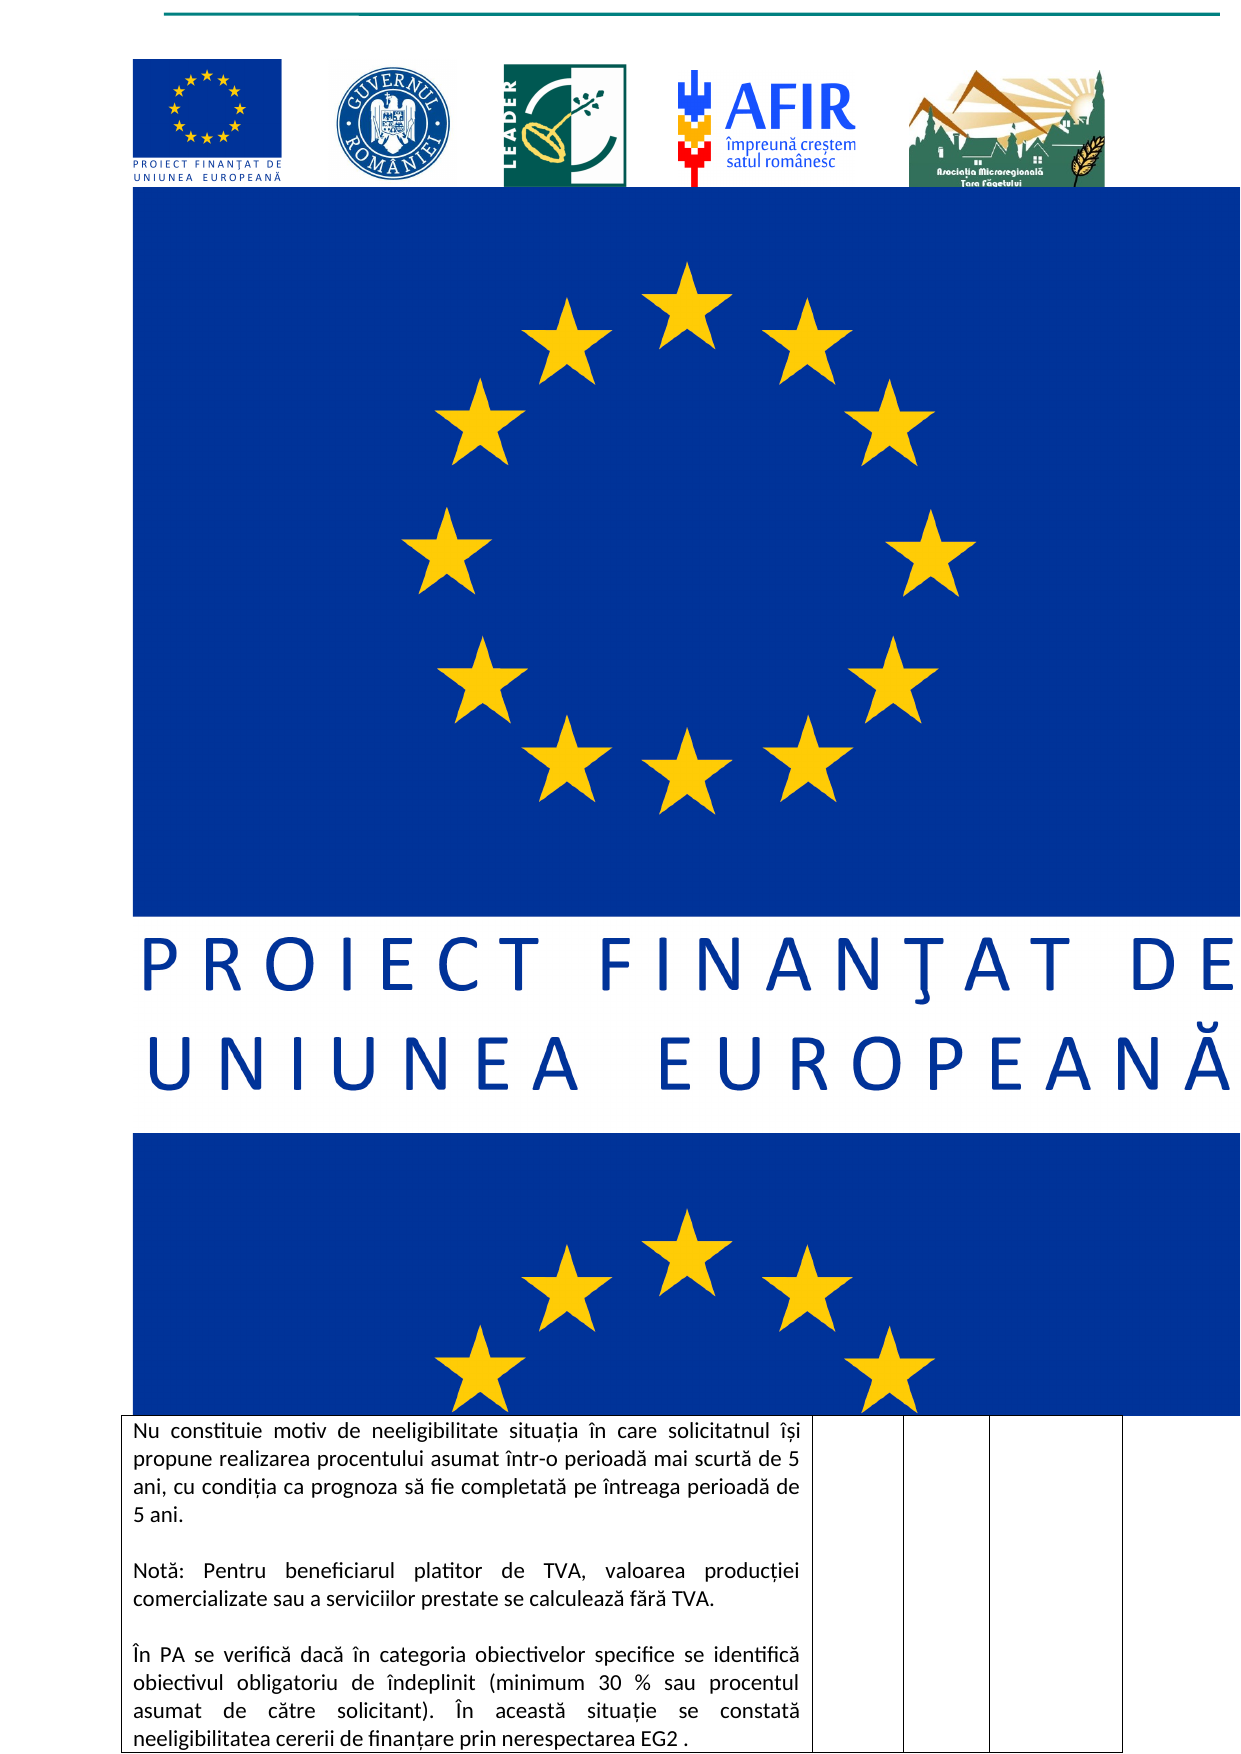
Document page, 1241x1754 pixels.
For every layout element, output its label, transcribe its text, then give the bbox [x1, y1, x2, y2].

table_cell [904, 1416, 989, 1752]
table_cell [990, 1416, 1122, 1752]
picture [907, 70, 1105, 186]
picture [132, 59, 1241, 1416]
table_cell [813, 1416, 903, 1752]
